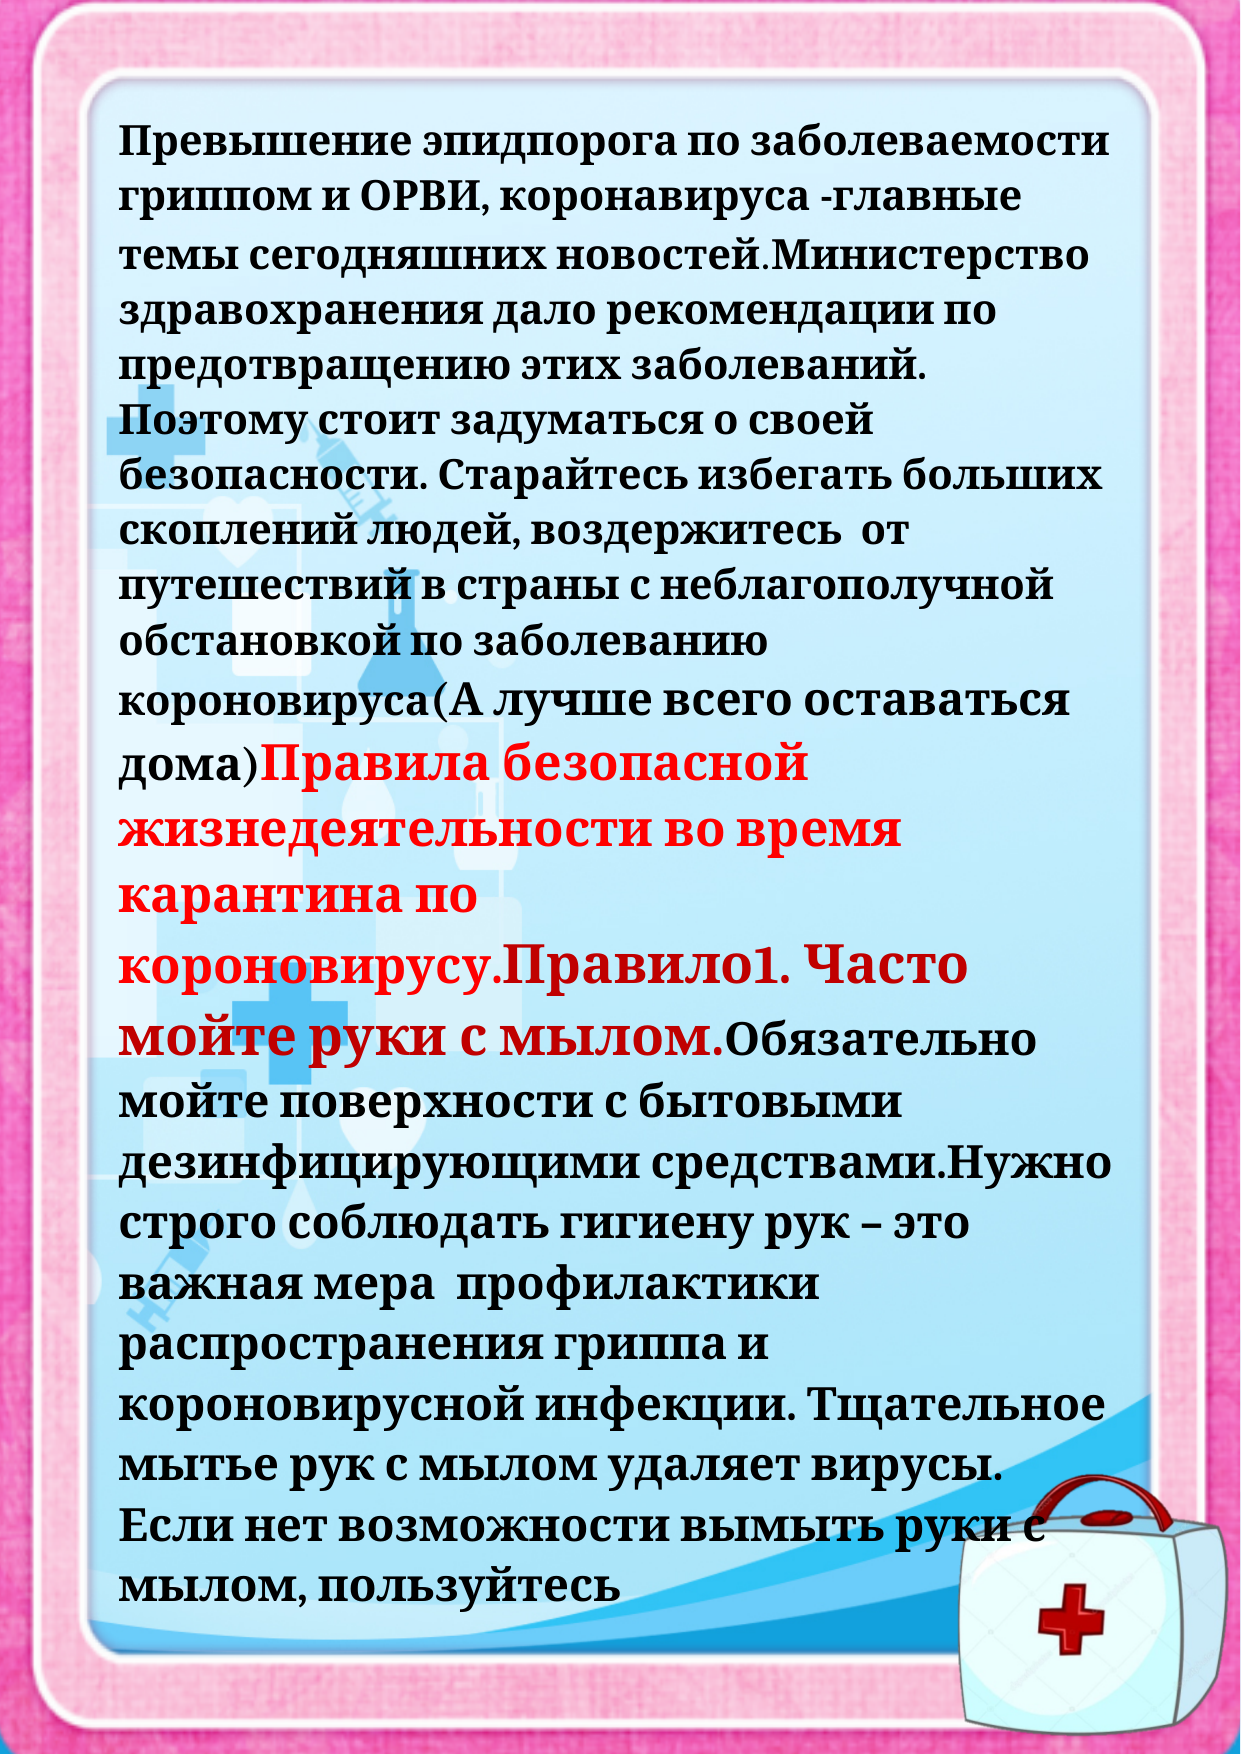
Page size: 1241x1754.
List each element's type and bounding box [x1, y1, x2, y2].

picture [0, 0, 1241, 1754]
text [118, 118, 1122, 1613]
